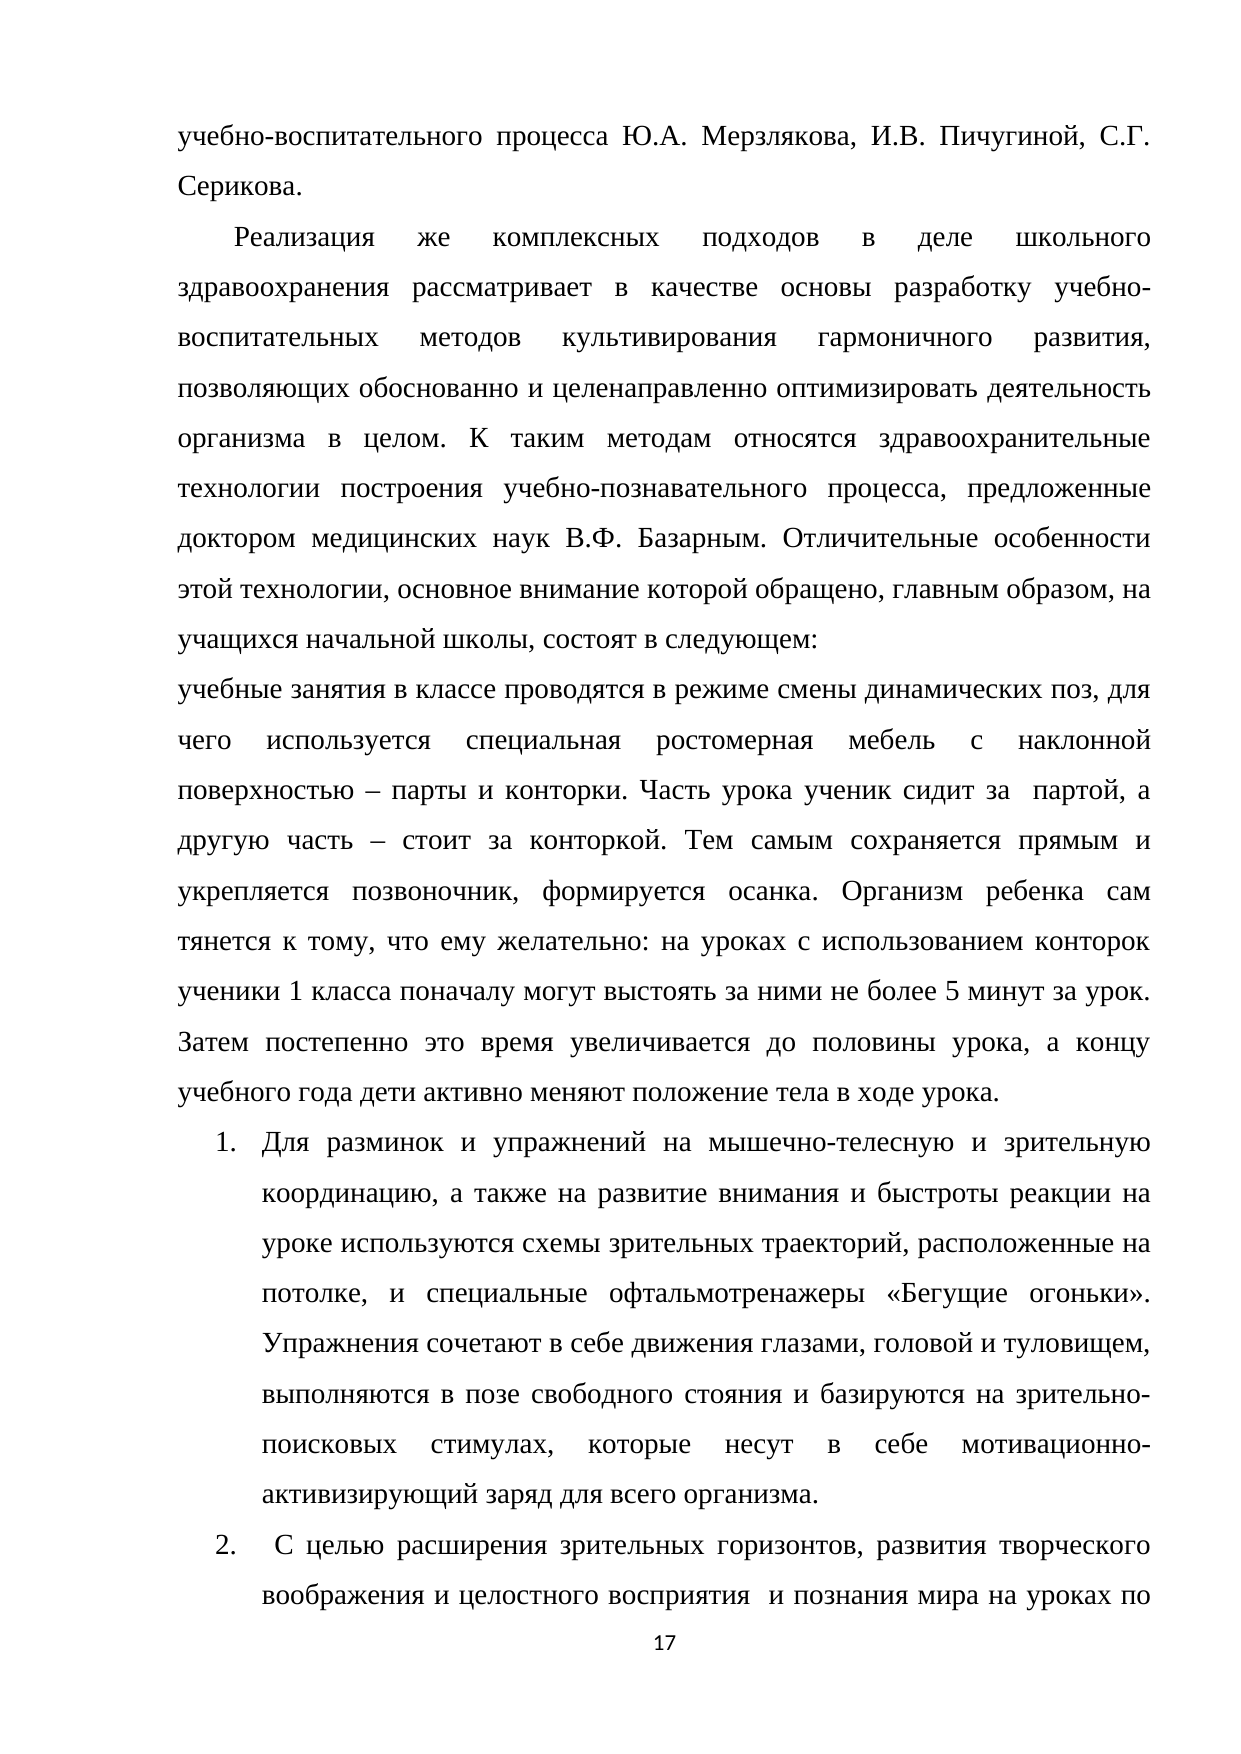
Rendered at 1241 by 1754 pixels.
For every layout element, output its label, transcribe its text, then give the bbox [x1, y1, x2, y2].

list Для разминок и упражнений на мышечно-телесную и зрительную координацию, а также на развитие внимания и быстроты реакции на уроке используются схемы зрительных траекторий, расположенные на потолке, и специальные офтальмотренажеры «Бегущие огоньки». Упражнения сочетают в себе движения глазами, головой и туловищем, выполняются в позе свободного стояния и базируются на зрительно-поисковых стимулах, которые несут в себе мотивационно-активизирующий заряд для всего организма. [215, 1124, 1152, 1510]
text учебные занятия в классе проводятся в режиме смены динамических поз, для чего используется специальная ростомерная мебель с наклонной поверхностью – парты и конторки. Часть урока ученик сидит за партой, а другую часть – стоит за конторкой. Тем самым сохраняется прямым и укрепляется позвоночник, формируется осанка. Организм ребенка сам тянется к тому, что ему желательно: на уроках с использованием конторок ученики 1 класса поначалу могут выстоять за ними не более 5 минут за урок. Затем постепенно это время увеличивается до половины урока, а концу учебного года дети активно меняют положение тела в ходе урока. [177, 672, 1152, 1108]
text Реализация же комплексных подходов в деле школьного здравоохранения рассматривает в качестве основы разработку учебно-воспитательных методов культивирования гармоничного развития, позволяющих обоснованно и целенаправленно оптимизировать деятельность организма в целом. К таким методам относятся здравоохранительные технологии построения учебно-познавательного процесса, предложенные доктором медицинских наук В.Ф. Базарным. Отличительные особенности этой технологии, основное внимание которой обращено, главным образом, на учащихся начальной школы, состоят в следующем: [177, 219, 1152, 655]
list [215, 1527, 1152, 1611]
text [177, 118, 1152, 202]
